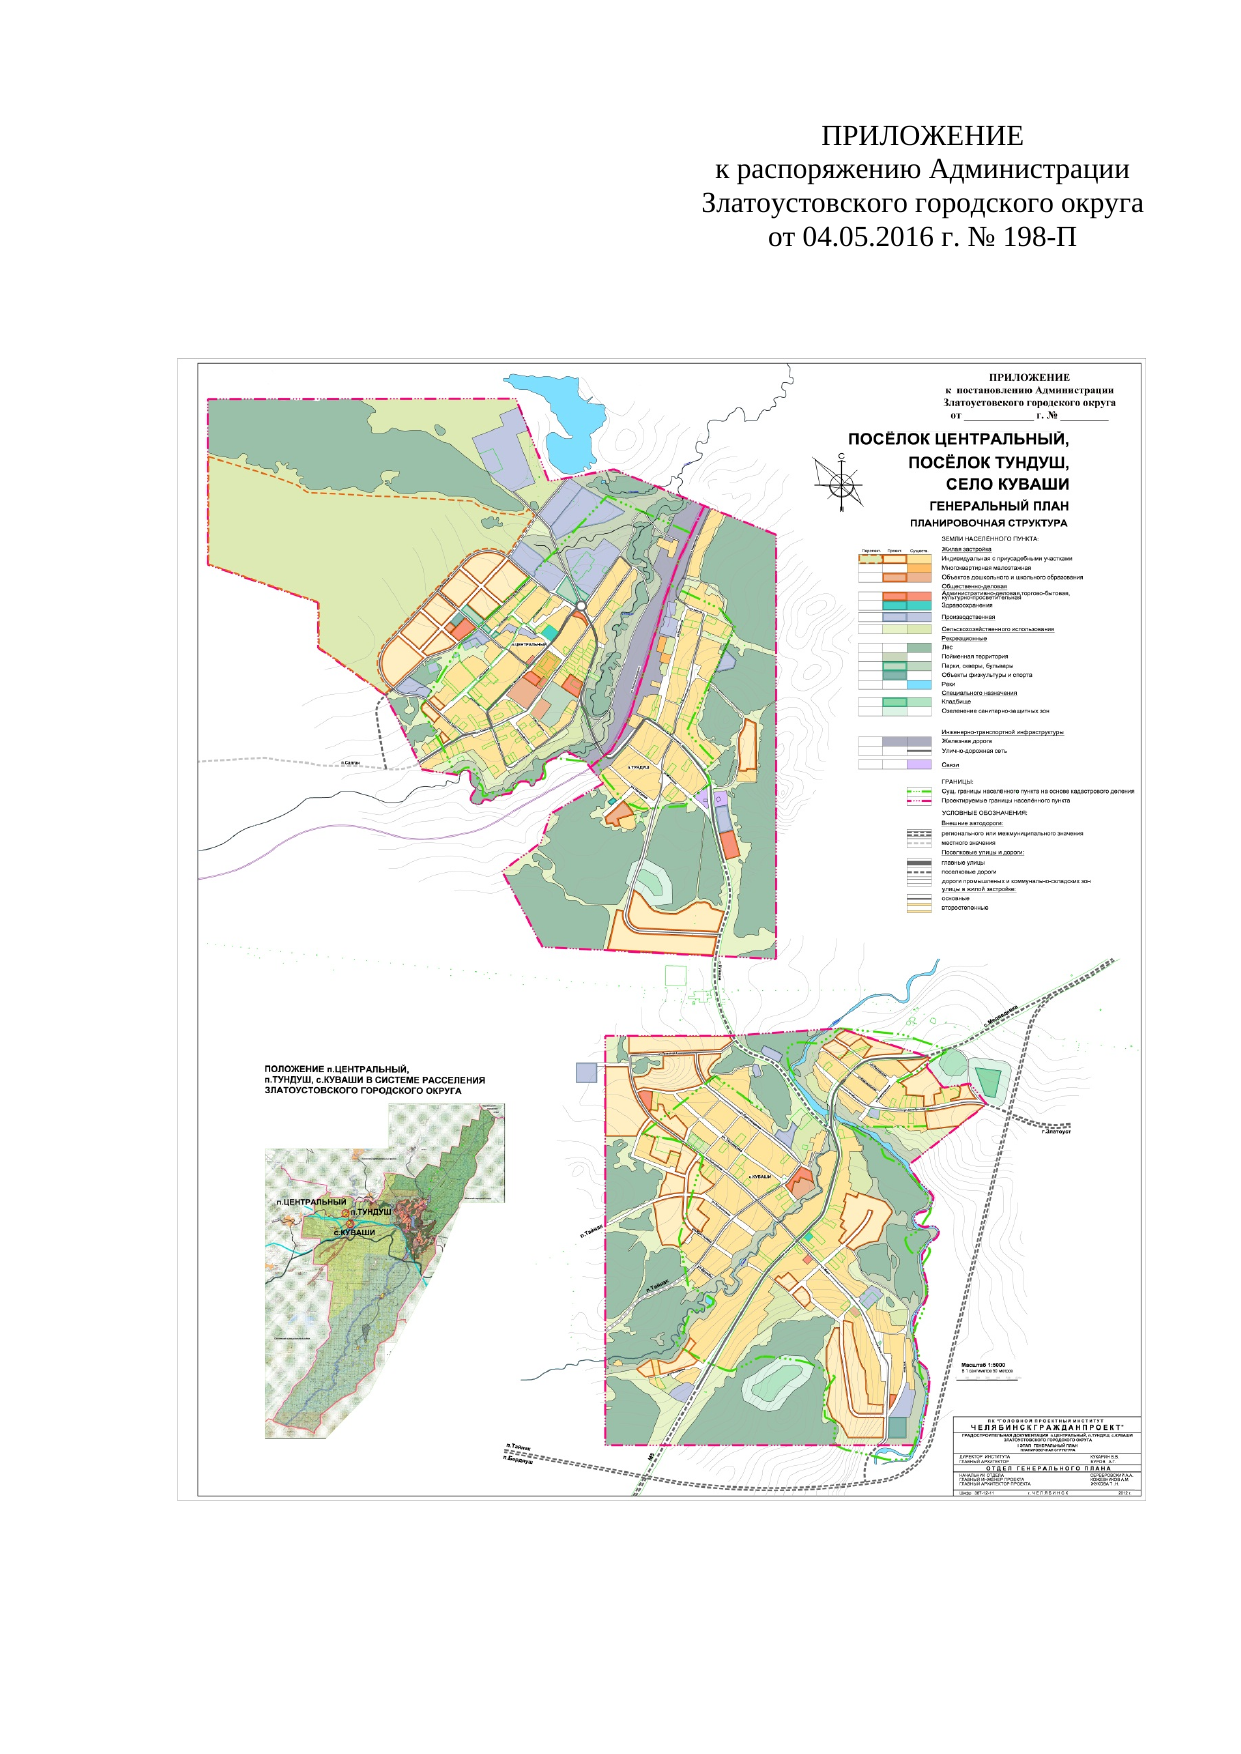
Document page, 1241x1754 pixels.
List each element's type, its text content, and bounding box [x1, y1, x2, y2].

text ПРИЛОЖЕНИЕ [693, 118, 1152, 152]
text от 04.05.2016 г. № 198-П [693, 219, 1152, 252]
picture [177, 358, 1146, 1501]
text к распоряжению Администрации [693, 152, 1152, 185]
text Златоустовского городского округа [693, 185, 1152, 219]
